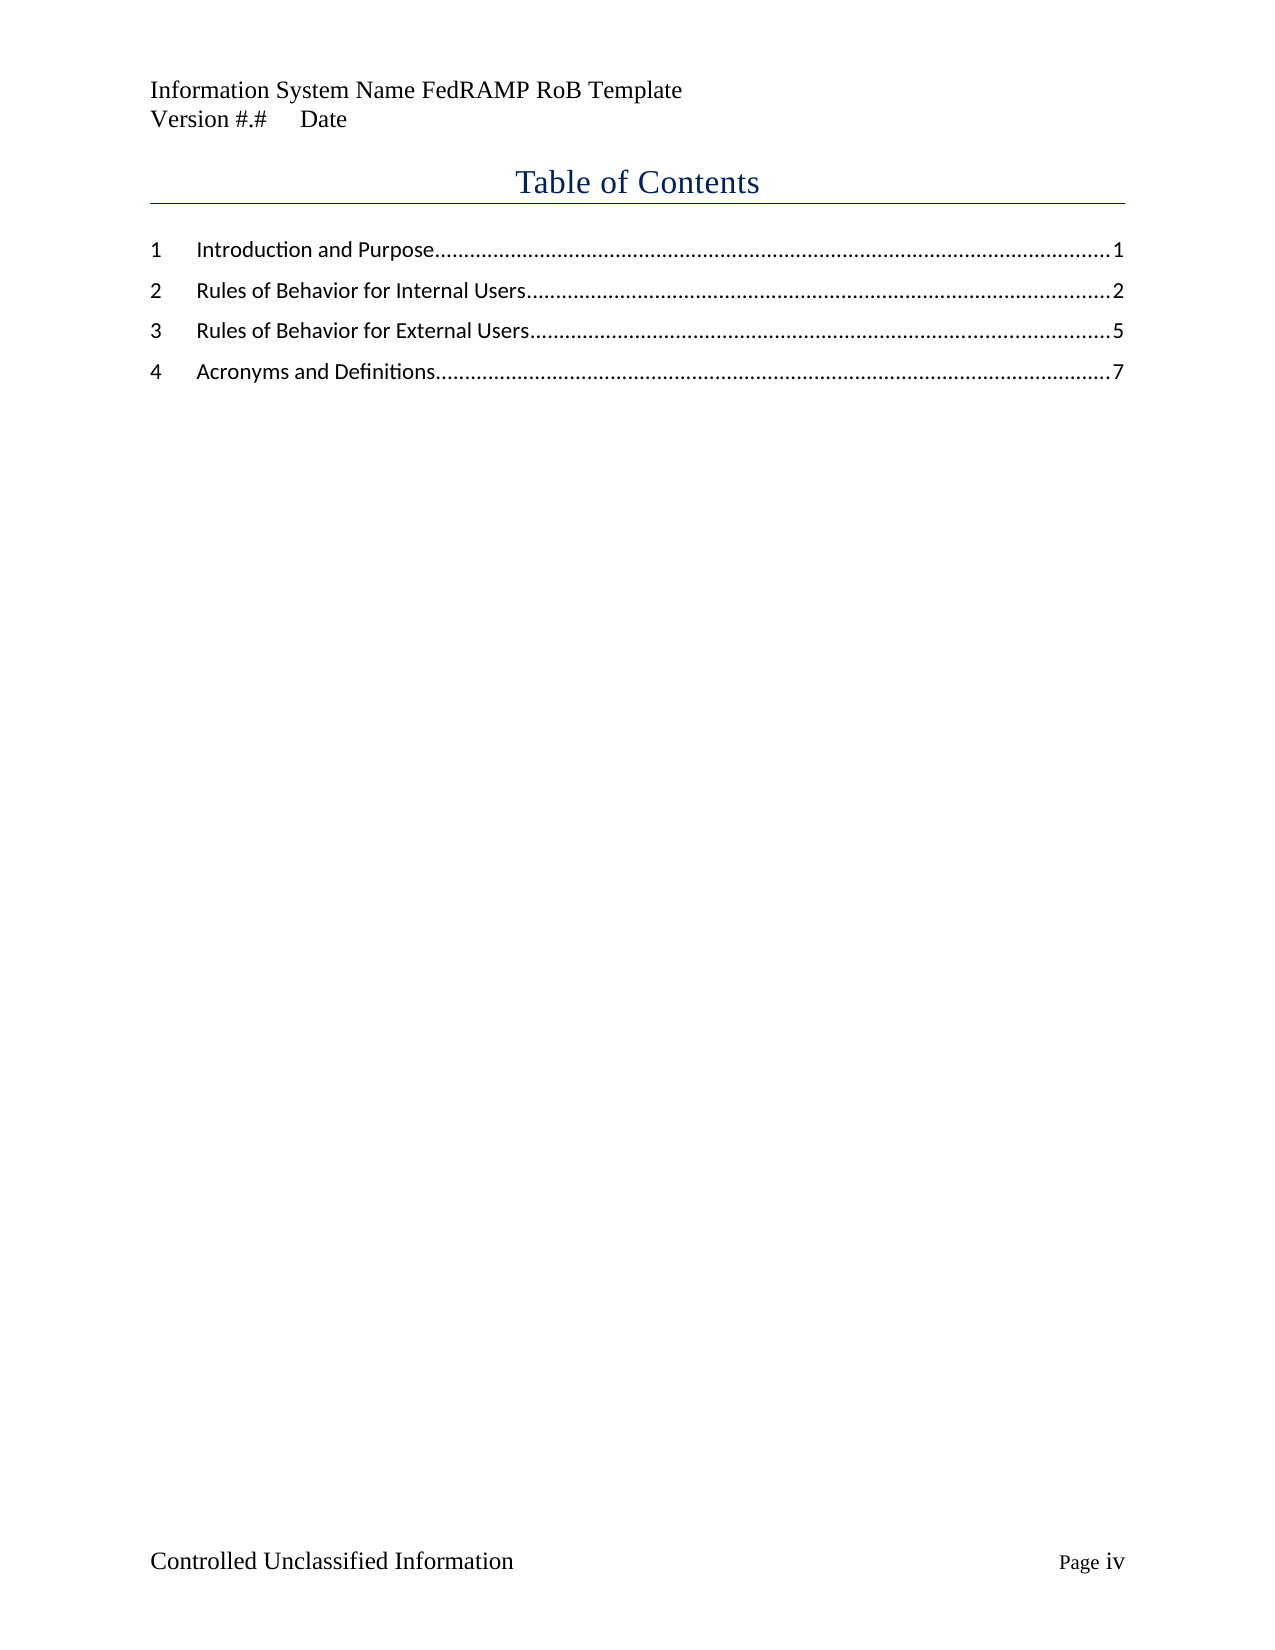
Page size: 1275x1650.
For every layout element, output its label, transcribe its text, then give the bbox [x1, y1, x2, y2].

title Table of Contents [150, 162, 1125, 203]
text 1 Introduction and Purpose 1 [150, 236, 1125, 264]
text 4 Acronyms and Definitions 7 [150, 357, 1125, 385]
text 2 Rules of Behavior for Internal Users 2 [150, 276, 1125, 304]
text 3 Rules of Behavior for External Users 5 [150, 317, 1125, 345]
